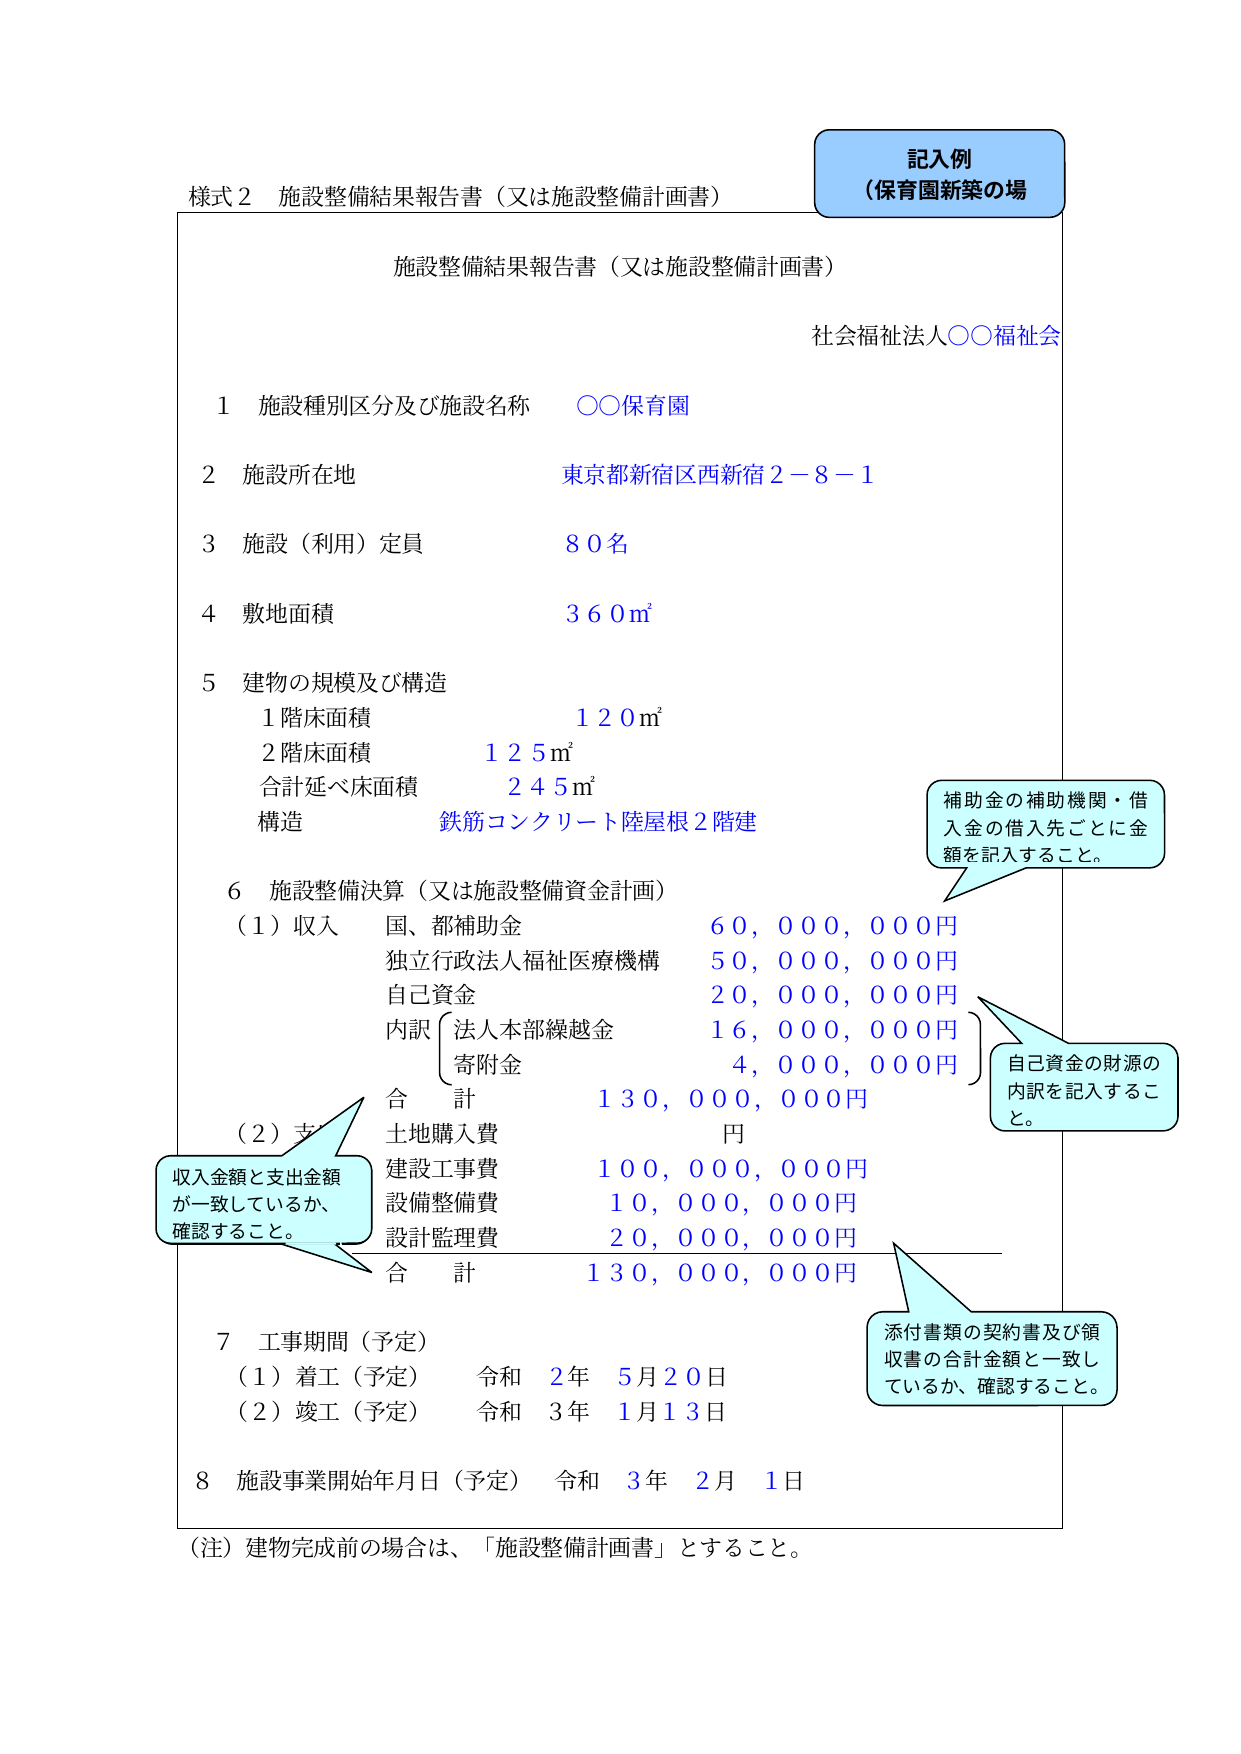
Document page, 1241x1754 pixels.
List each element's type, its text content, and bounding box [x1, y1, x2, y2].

text （注）建物完成前の場合は、「施設整備計画書」とすること。 [165, 1529, 1075, 1563]
table_header [1063, 212, 1068, 779]
table_header 施設整備結果報告書（又は施設整備計画書） 社会福祉法人○○福祉会 １ 施設種別区分及び施設名称 ○○保育園 ２ 施設所在地 東京都新宿区西新宿２－８－１ ３ 施設（利用）定員 ８０名 ４ 敷地面積 ３６０㎡ ５ 建物の規模及び構造 １階床面積 １２０㎡ ２階床面積 １２５㎡ 合計延べ床面積 ２４５㎡ 構造 鉄筋コンクリート陸屋根２階建 ６ 施設整備決算（又は施設整備資金計画） （１）収入 国、都補助金 ６０，０００，０００円 独立行政法人福祉医療機構 ５０，０００，０００円 自己資金 ２０，０００，０００円 内訳 法人本部繰越金 １６，０００，０００円 寄附金 ４，０００，０００円 合 計 １３０，０００，０００円 （２）支出 土地購入費 円 建設工事費 １００，０００，０００円 設備整備費 １０，０００，０００円 設計監理費 ２０，０００，０００円 合 計 １３０，０００，０００円 ７ 工事期間（予定） （１）着工（予定） 令和 ２年 ５月２０日 （２）竣工（予定） 令和 ３年 １月１３日 ８ 施設事業開始年月日（予定） 令和 ３年 ２月 １日 [178, 213, 1062, 1528]
table_header [1063, 869, 1068, 1041]
table_header [1063, 1132, 1068, 1310]
table_header [1063, 1407, 1068, 1528]
text 様式２ 施設整備結果報告書（又は施設整備計画書） [165, 177, 816, 212]
